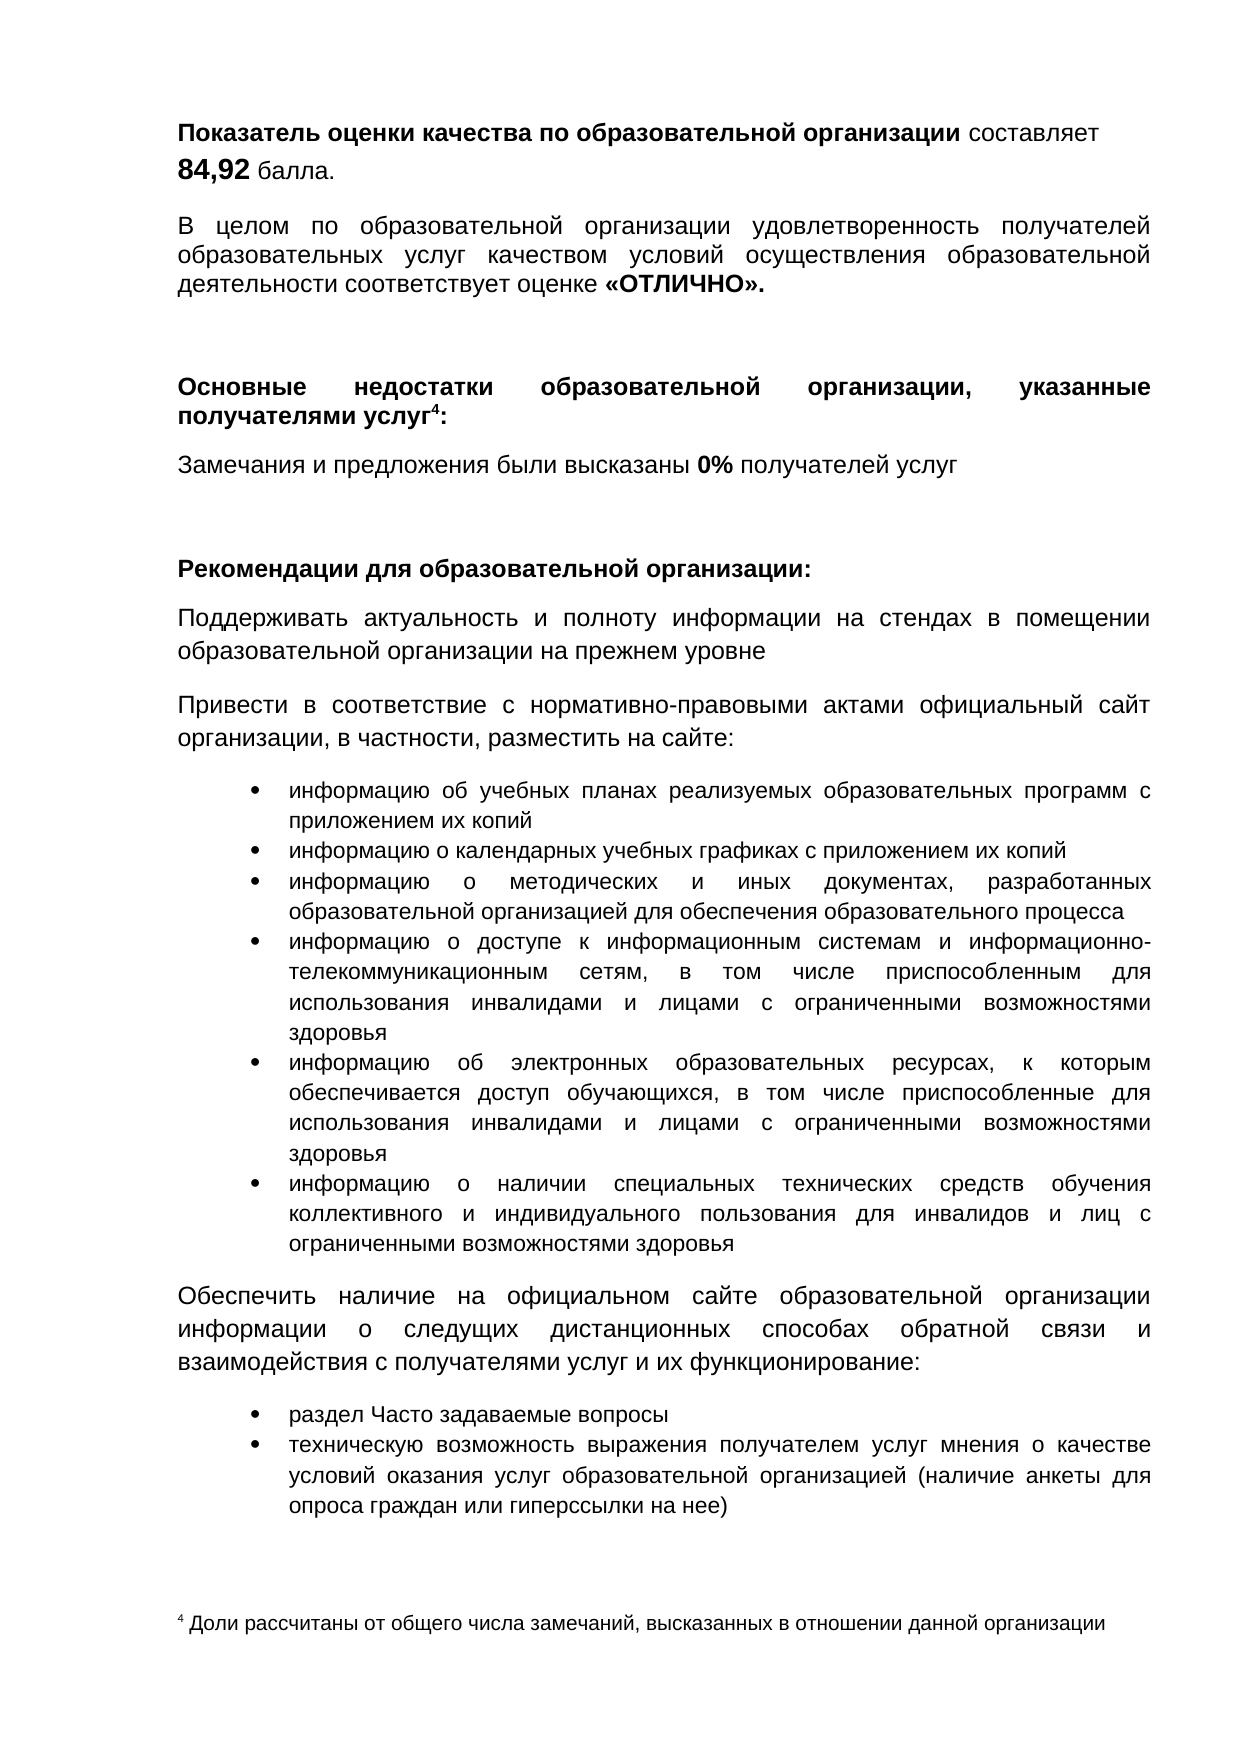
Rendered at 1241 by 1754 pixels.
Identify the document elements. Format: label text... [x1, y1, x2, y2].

list информацию о методических и иных документах, разработанных образовательной организацией для обеспечения образовательного процесса [251, 868, 1152, 924]
text Показатель оценки качества по образовательной организации составляет 84,92 балла. [177, 118, 1152, 185]
list информацию об учебных планах реализуемых образовательных программ с приложением их копий [251, 777, 1152, 834]
text Обеспечить наличие на официальном сайте образовательной организации информации о следущих дистанционных способах обратной связи и взаимодействия с получателями услуг и их функционирование: [177, 1281, 1152, 1376]
list информацию об электронных образовательных ресурсах, к которым обеспечивается доступ обучающихся, в том числе приспособленные для использования инвалидами и лицами с ограниченными возможностями здоровья [251, 1049, 1152, 1166]
text Привести в соответствие с нормативно-правовыми актами официальный сайт организации, в частности, разместить на сайте: [177, 690, 1152, 752]
text В целом по образовательной организации удовлетворенность получателей образовательных услуг качеством условий осуществления образовательной деятельности соответствует оценке «ОТЛИЧНО». [177, 211, 1152, 297]
list информацию о календарных учебных графиках с приложением их копий [251, 837, 1152, 864]
text Рекомендации для образовательной организации: [177, 554, 1152, 582]
text Поддерживать актуальность и полноту информации на стендах в помещении образовательной организации на прежнем уровне [177, 603, 1152, 665]
list раздел Часто задаваемые вопросы [251, 1401, 1152, 1427]
list информацию о наличии специальных технических средств обучения коллективного и индивидуального пользования для инвалидов и лиц с ограниченными возможностями здоровья [251, 1170, 1152, 1257]
list информацию о доступе к информационным системам и информационно-телекоммуникационным сетям, в том числе приспособленным для использования инвалидами и лицами с ограниченными возможностями здоровья [251, 928, 1152, 1045]
list техническую возможность выражения получателем услуг мнения о качестве условий оказания услуг образовательной организацией (наличие анкеты для опроса граждан или гиперссылки на нее) [251, 1431, 1152, 1518]
text Замечания и предложения были высказаны 0% получателей услуг [177, 450, 1152, 479]
text Основные недостатки образовательной организации, указанные получателями услуг: [177, 372, 1152, 429]
